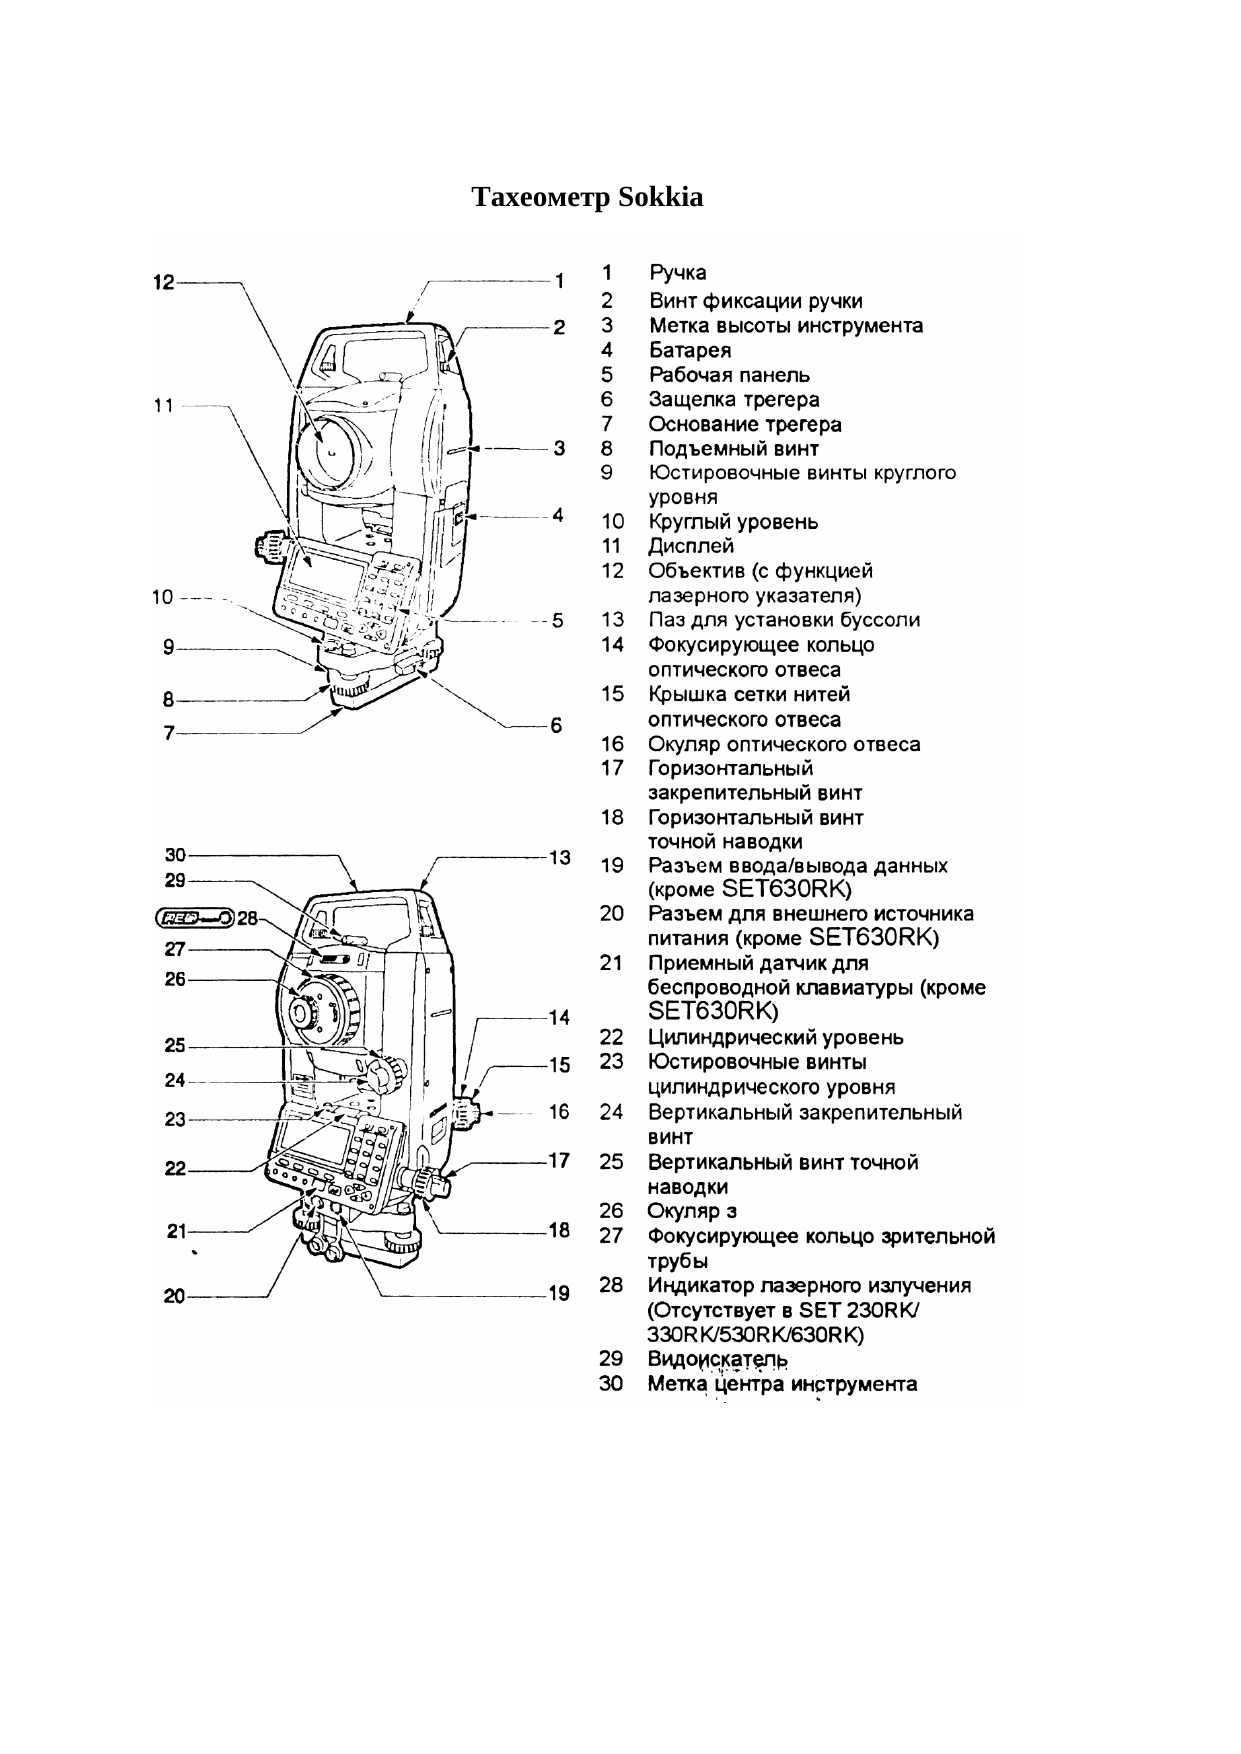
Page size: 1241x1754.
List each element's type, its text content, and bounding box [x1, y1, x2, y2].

picture [152, 230, 1022, 1409]
text Тахеометр Sokkia [14, 179, 1161, 213]
